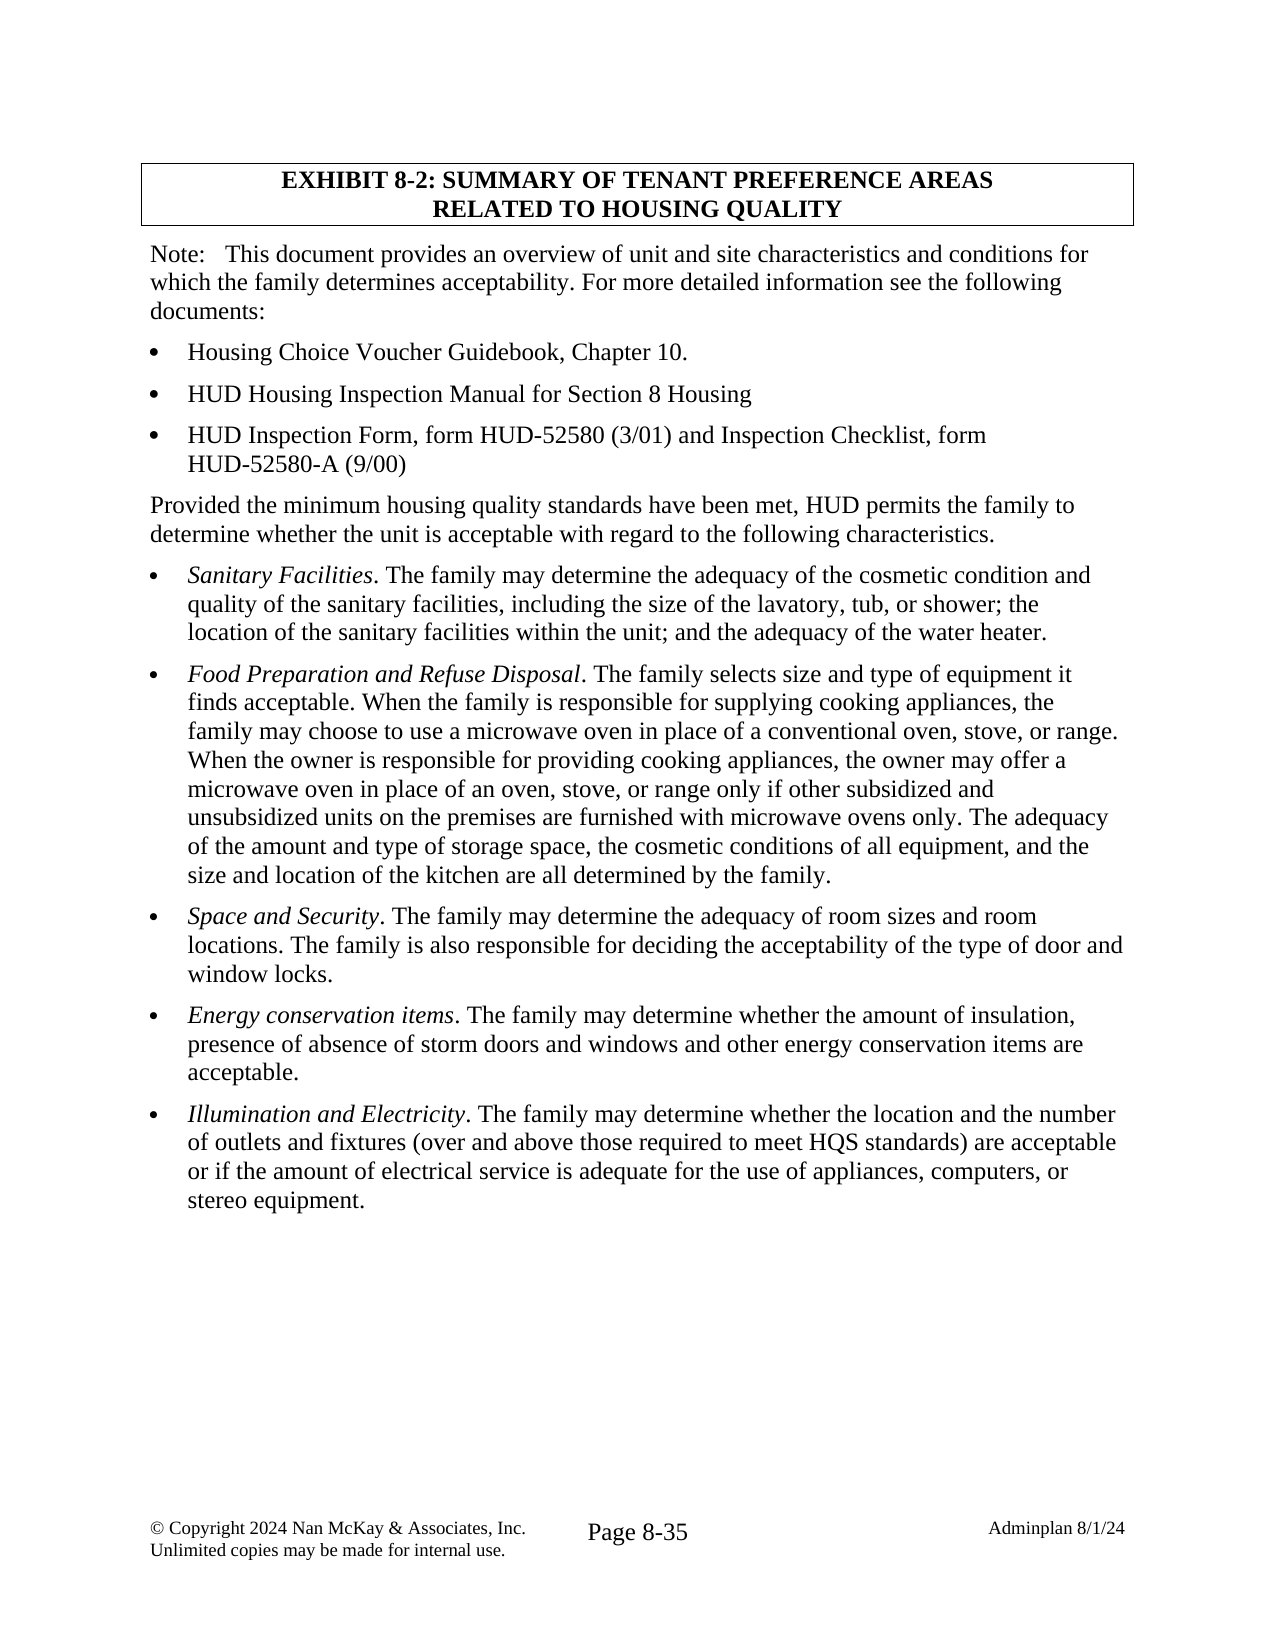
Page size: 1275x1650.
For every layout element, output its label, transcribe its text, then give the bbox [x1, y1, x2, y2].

list Illumination and Electricity. The family may determine whether the location and the number of outlets and fixtures (over and above those required to meet HQS standards) are acceptable or if the amount of electrical service is adequate for the use of appliances, computers, or stereo equipment. [150, 1099, 1125, 1214]
list HUD Inspection Form, form HUD-52580 (3/01) and Inspection Checklist, form HUD-52580-A (9/00) [150, 420, 1125, 477]
text EXHIBIT 8-2: SUMMARY OF TENANT PREFERENCE AREAS RELATED TO HOUSING QUALITY [142, 164, 1133, 225]
list HUD Housing Inspection Manual for Section 8 Housing [150, 379, 1125, 407]
text Note: This document provides an overview of unit and site characteristics and conditions for which the family determines acceptability. For more detailed information see the following documents: [150, 239, 1125, 325]
text Provided the minimum housing quality standards have been met, HUD permits the family to determine whether the unit is acceptable with regard to the following characteristics. [150, 490, 1125, 547]
list Food Preparation and Refuse Disposal. The family selects size and type of equipment it finds acceptable. When the family is responsible for supplying cooking appliances, the family may choose to use a microwave oven in place of a conventional oven, stove, or range. When the owner is responsible for providing cooking appliances, the owner may offer a microwave oven in place of an oven, stove, or range only if other subsidized and unsubsidized units on the premises are furnished with microwave ovens only. The adequacy of the amount and type of storage space, the cosmetic conditions of all equipment, and the size and location of the kitchen are all determined by the family. [150, 659, 1125, 889]
list Energy conservation items. The family may determine whether the amount of insulation, presence of absence of storm doors and windows and other energy conservation items are acceptable. [150, 1000, 1125, 1086]
list Space and Security. The family may determine the adequacy of room sizes and room locations. The family is also responsible for deciding the acceptability of the type of door and window locks. [150, 901, 1125, 987]
list Housing Choice Voucher Guidebook, Chapter 10. [150, 337, 1125, 366]
list Sanitary Facilities. The family may determine the adequacy of the cosmetic condition and quality of the sanitary facilities, including the size of the lavatory, tub, or shower; the location of the sanitary facilities within the unit; and the adequacy of the water heater. [150, 560, 1125, 646]
